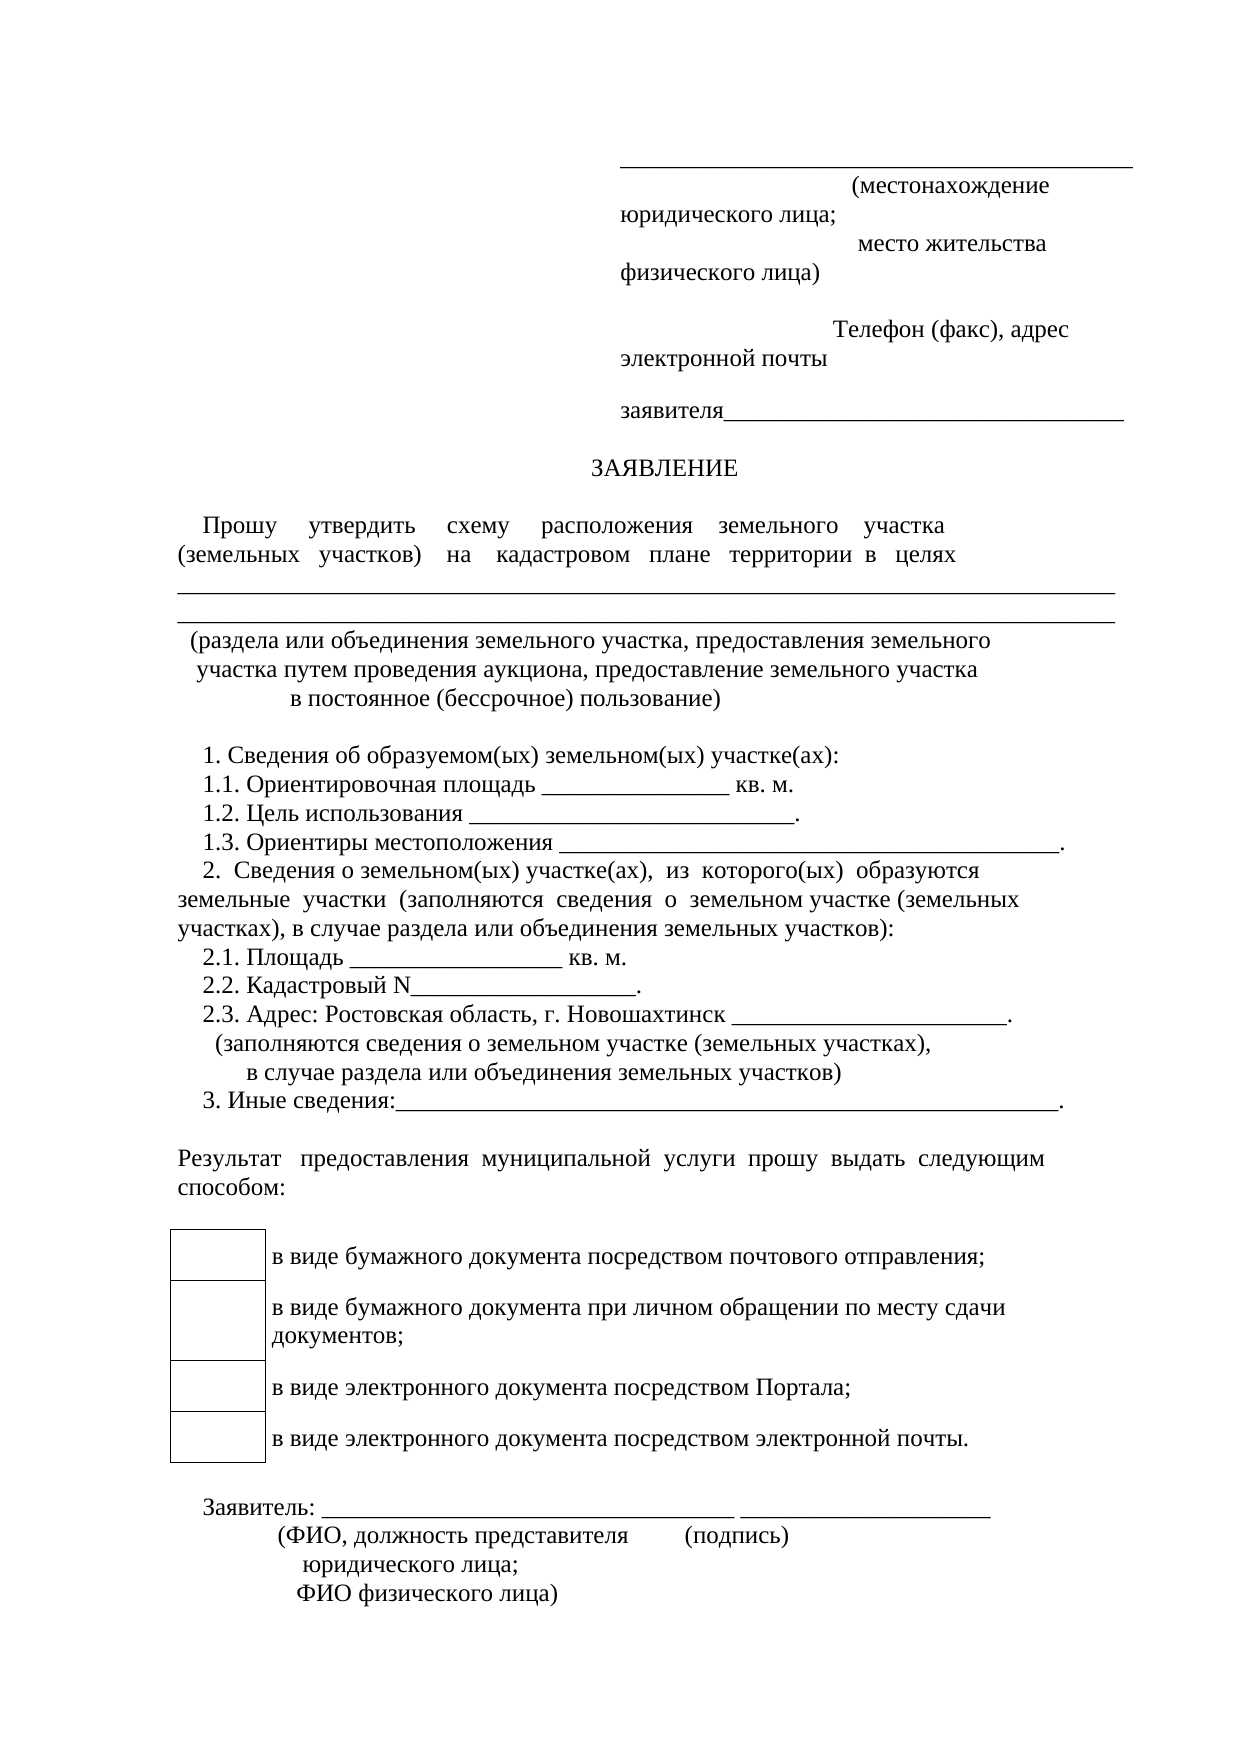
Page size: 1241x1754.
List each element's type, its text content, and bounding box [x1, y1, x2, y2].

text 3. Иные сведения:_____________________________________________________. [177, 1085, 1152, 1114]
text земельные участки (заполняются сведения о земельном участке (земельных [177, 884, 1152, 913]
text 1.2. Цель использования __________________________. [177, 798, 1152, 827]
table_cell в виде бумажного документа при личном обращении по месту сдачи документов; [266, 1280, 1116, 1360]
text (ФИО, должность представителя (подпись) [177, 1521, 1152, 1549]
text участка путем проведения аукциона, предоставление земельного участка [177, 654, 1152, 683]
text ЗАЯВЛЕНИЕ [177, 453, 1152, 482]
text участках), в случае раздела или объединения земельных участков): [177, 913, 1152, 942]
table_header в виде бумажного документа посредством почтового отправления; [266, 1229, 1116, 1280]
text Результат предоставления муниципальной услуги прошу выдать следующим [177, 1143, 1152, 1172]
text _________________________________________ [620, 118, 1152, 171]
text 2.3. Адрес: Ростовская область, г. Новошахтинск ______________________. [177, 999, 1152, 1028]
text способом: [177, 1172, 1152, 1200]
text Телефон (факс), адрес электронной почты [620, 314, 1152, 372]
text 2. Сведения о земельном(ых) участке(ах), из которого(ых) образуются [177, 855, 1152, 884]
text в случае раздела или объединения земельных участков) [177, 1057, 1152, 1085]
text 1.1. Ориентировочная площадь _______________ кв. м. [177, 769, 1152, 798]
table_cell в виде электронного документа посредством Портала; [266, 1360, 1116, 1411]
text (местонахождение юридического лица; [620, 171, 1152, 228]
table_cell в виде электронного документа посредством электронной почты. [266, 1411, 1116, 1462]
text 2.2. Кадастровый N__________________. [177, 970, 1152, 999]
text (раздела или объединения земельного участка, предоставления земельного [177, 625, 1152, 654]
text (заполняются сведения о земельном участке (земельных участках), [177, 1028, 1152, 1057]
text ФИО физического лица) [177, 1578, 1152, 1607]
text 2.1. Площадь _________________ кв. м. [177, 942, 1152, 970]
text ___________________________________________________________________________ [177, 568, 1152, 597]
text заявителя________________________________ [620, 372, 1152, 424]
text место жительства физического лица) [620, 228, 1152, 286]
text 1. Сведения об образуемом(ых) земельном(ых) участке(ах): [177, 740, 1152, 769]
text юридического лица; [177, 1549, 1152, 1578]
table_cell [171, 1412, 265, 1462]
text 1.3. Ориентиры местоположения ________________________________________. [177, 827, 1152, 855]
text ___________________________________________________________________________ [177, 597, 1152, 625]
table_header [171, 1230, 265, 1280]
table_cell [171, 1281, 265, 1360]
table_cell [171, 1361, 265, 1411]
text Заявитель: _________________________________ ____________________ [177, 1492, 1152, 1521]
text (земельных участков) на кадастровом плане территории в целях [177, 539, 1152, 568]
text в постоянное (бессрочное) пользование) [177, 683, 1152, 712]
text Прошу утвердить схему расположения земельного участка [177, 510, 1152, 539]
